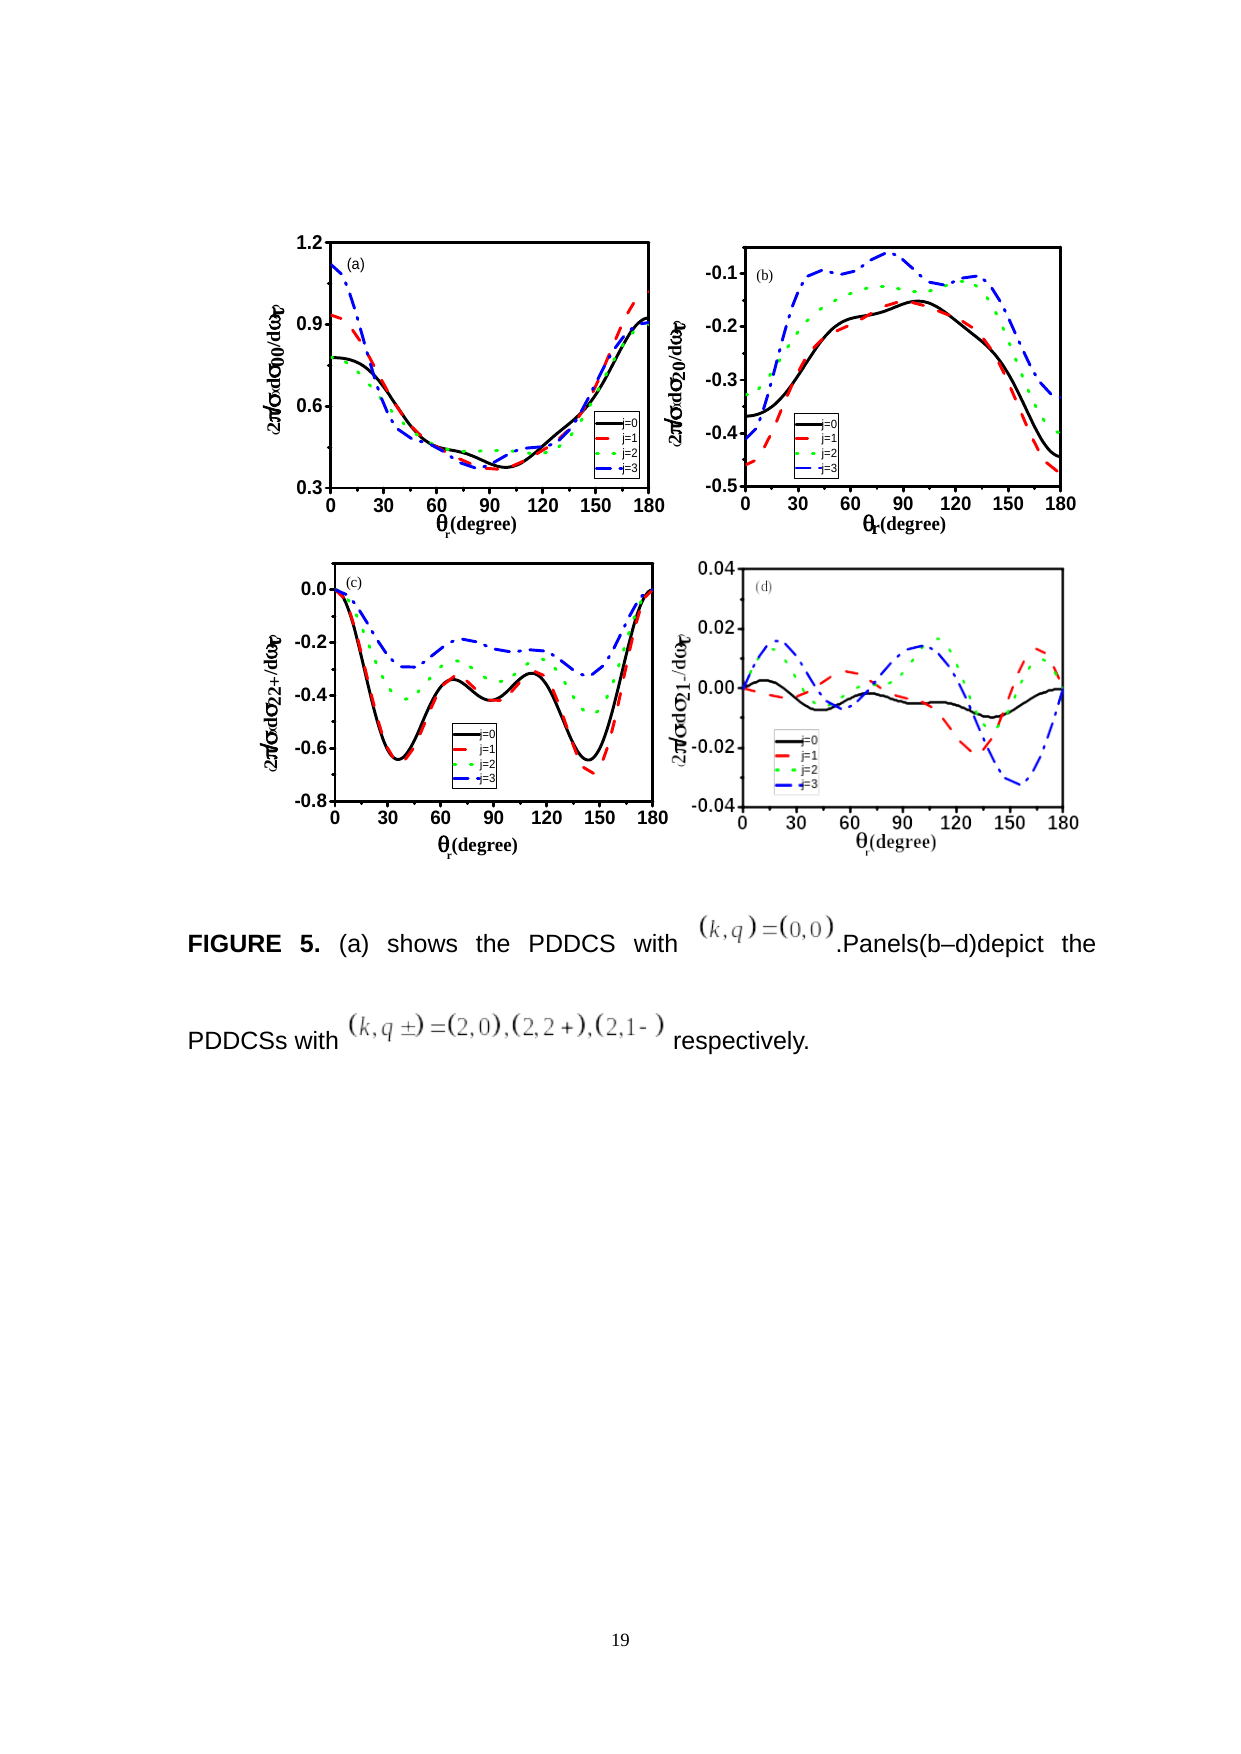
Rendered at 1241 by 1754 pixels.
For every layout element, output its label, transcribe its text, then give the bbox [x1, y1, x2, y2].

text FIGURE 5. (a) shows the PDDCS with .Panels(b–d)depict the PDDCSs with respectively. [187, 910, 1096, 1073]
